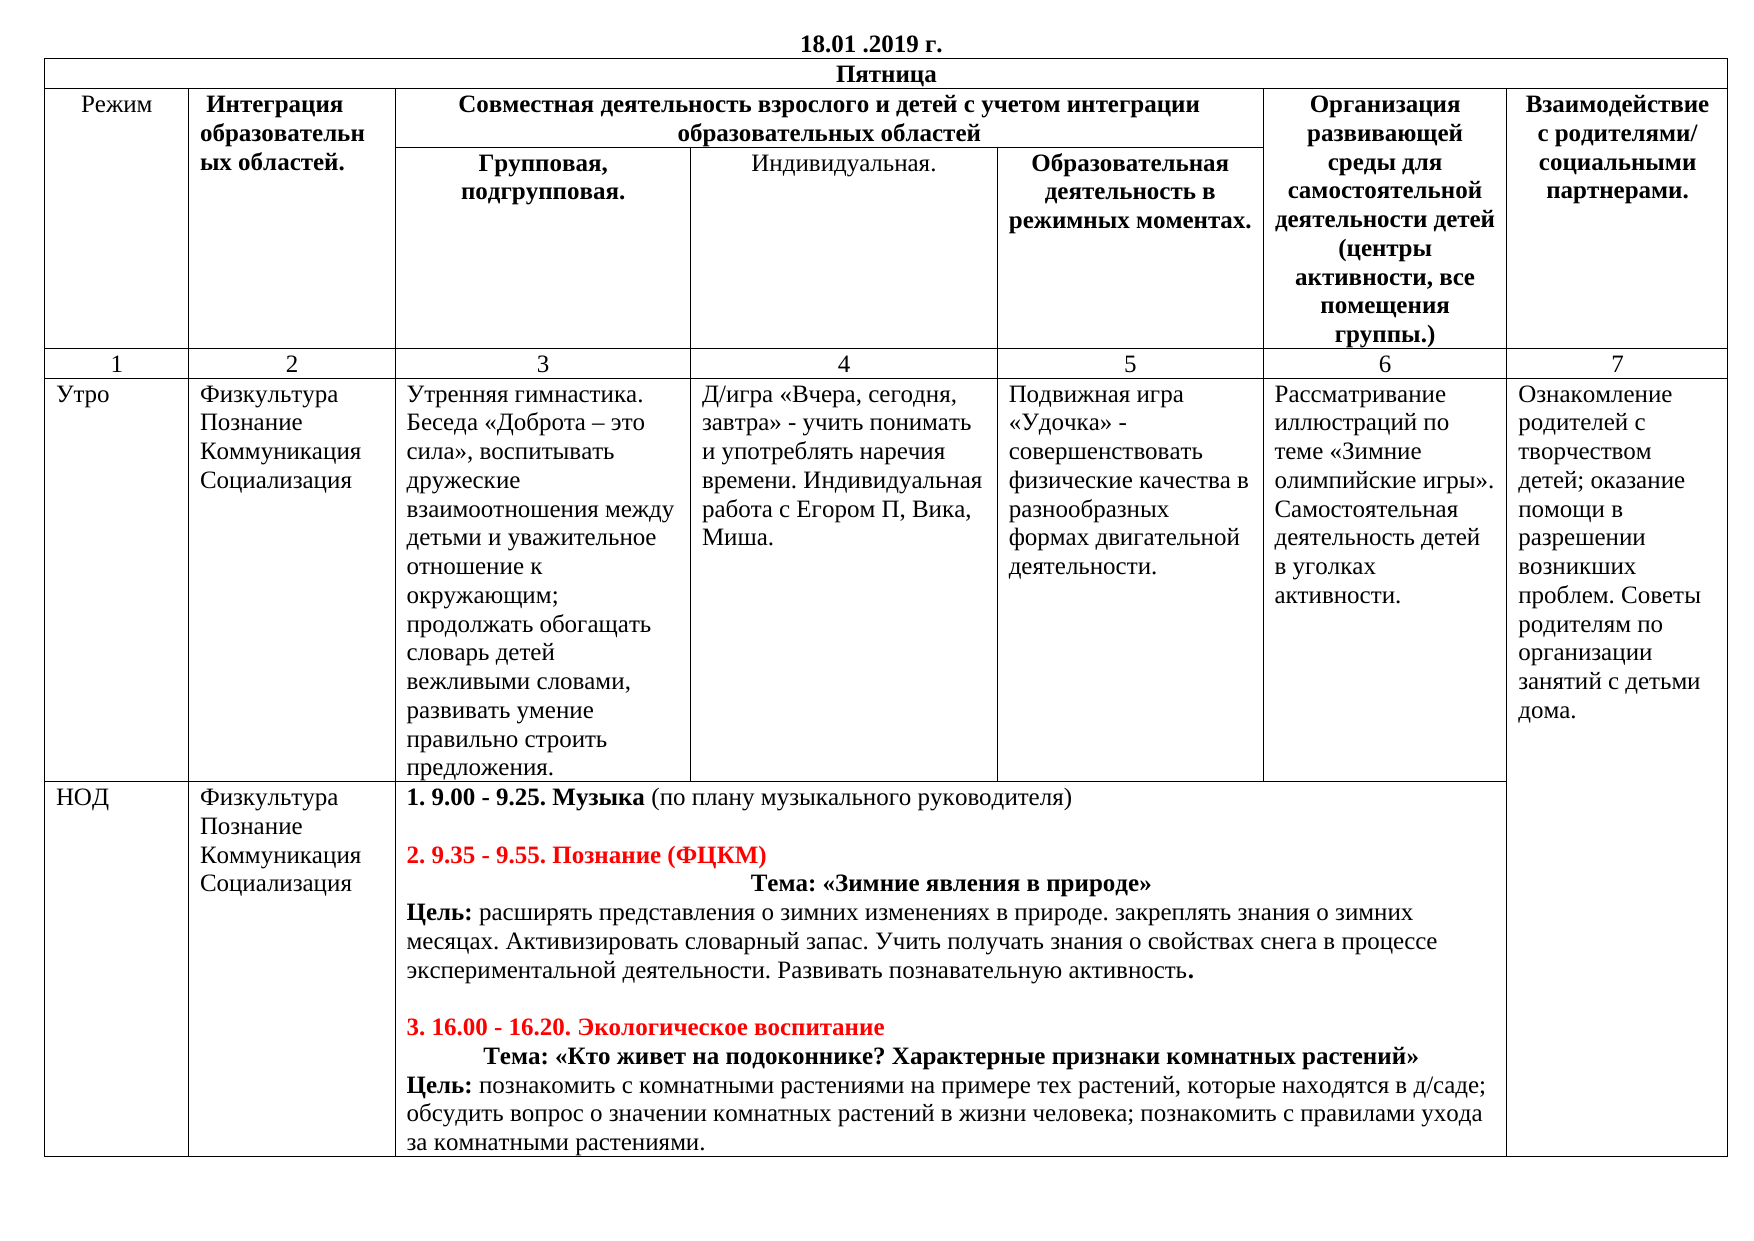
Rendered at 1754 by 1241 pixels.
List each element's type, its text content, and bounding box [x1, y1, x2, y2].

table_cell Д/игра «Вчера, сегодня, завтра» - учить понимать и употреблять наречия времени. Индивидуальная работа с Егором П, Вика, Миша. [691, 379, 997, 781]
table_cell Групповая, подгрупповая. [396, 148, 690, 348]
table_cell Рассматривание иллюстраций по теме «Зимние олимпийские игры». Самостоятельная деятельность детей в уголках активности. [1264, 379, 1506, 781]
table_cell Организация развивающей среды для самостоятельной деятельности детей (центры активности, все помещения группы.) [1264, 89, 1506, 348]
table_cell Подвижная игра «Удочка» - совершенствовать физические качества в разнообразных формах двигательной деятельности. [998, 379, 1263, 781]
table_cell Утро [45, 379, 188, 781]
table_cell Индивидуальная. [691, 148, 997, 348]
table_cell Ознакомление родителей с творчеством детей; оказание помощи в разрешении возникших проблем. Советы родителям по организации занятий с детьми дома. [1507, 379, 1727, 1156]
table_cell Взаимодействие с родителями/ социальными партнерами. [1507, 89, 1727, 348]
table_cell Совместная деятельность взрослого и детей с учетом интеграции образовательных областей [396, 89, 1263, 147]
table_cell 5 [998, 349, 1263, 378]
table_cell 1. 9.00 - 9.25. Музыка (по плану музыкального руководителя) 2. 9.35 - 9.55. Познание (ФЦКМ) Тема: «Зимние явления в природе» Цель: расширять представления о зимних изменениях в природе. закреплять знания о зимних месяцах. Активизировать словарный запас. Учить получать знания о свойствах снега в процессе экспериментальной деятельности. Развивать познавательную активность. 3. 16.00 - 16.20. Экологическое воспитание Тема: «Кто живет на подоконнике? Характерные признаки комнатных растений» Цель: познакомить с комнатными растениями на примере тех растений, которые находятся в д/саде; обсудить вопрос о значении комнатных растений в жизни человека; познакомить с правилами ухода за комнатными растениями. [396, 782, 1506, 1156]
table_cell 1 [45, 349, 188, 378]
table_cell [189, 782, 395, 1156]
table_cell Утренняя гимнастика. Беседа «Доброта – это сила», воспитывать дружеские взаимоотношения между детьми и уважительное отношение к окружающим; продолжать обогащать словарь детей вежливыми словами, развивать умение правильно строить предложения. [396, 379, 690, 781]
table_header Пятница [45, 59, 1727, 88]
table_cell Режим [45, 89, 188, 348]
table_cell Физкультура Познание Коммуникация Социализация [189, 379, 395, 781]
table_cell 4 [691, 349, 997, 378]
table_cell Интеграция образовательных областей. [189, 89, 395, 348]
text 18.01 .2019 г. [44, 29, 1698, 58]
table_cell 6 [1264, 349, 1506, 378]
table_cell 7 [1507, 349, 1727, 378]
table_cell НОД [45, 782, 188, 1156]
table_cell 2 [189, 349, 395, 378]
table_cell 3 [396, 349, 690, 378]
table_cell Образовательная деятельность в режимных моментах. [998, 148, 1263, 348]
